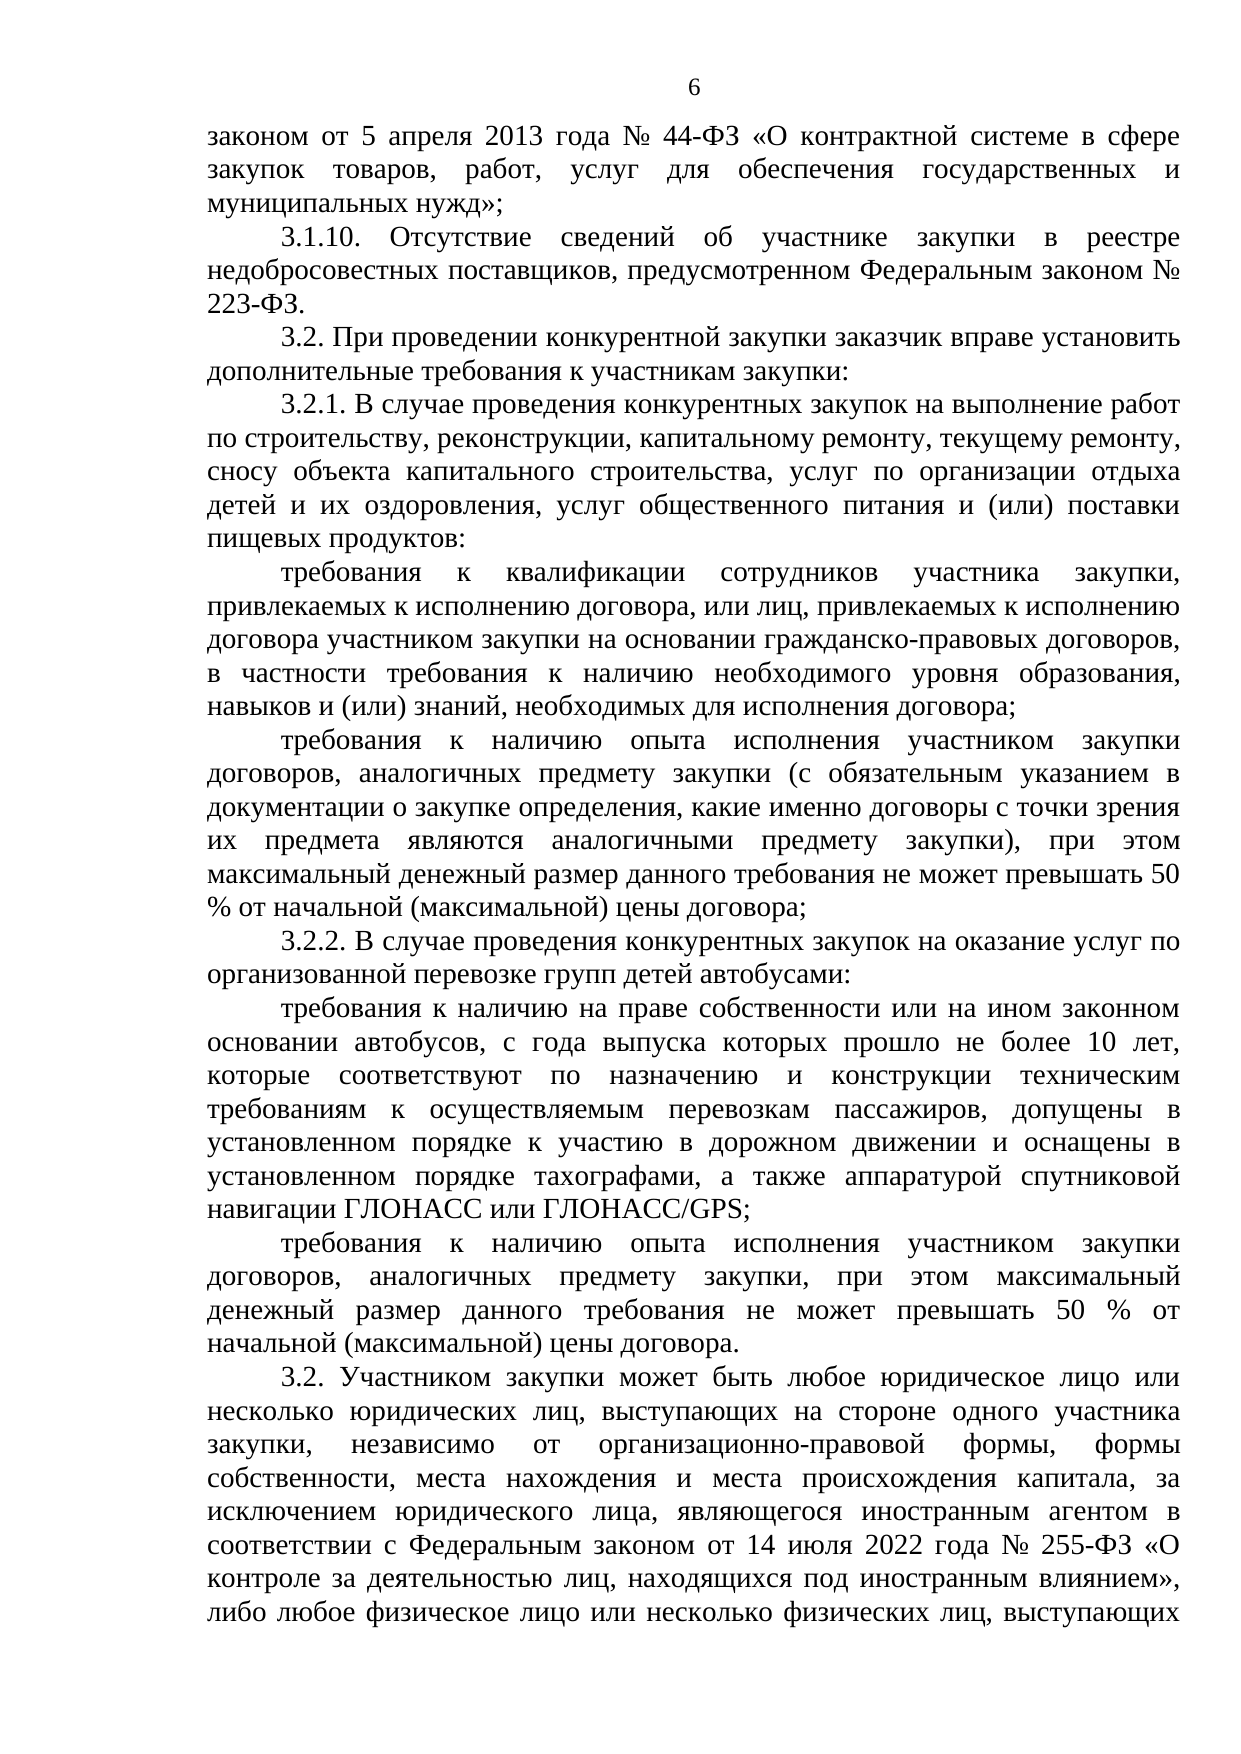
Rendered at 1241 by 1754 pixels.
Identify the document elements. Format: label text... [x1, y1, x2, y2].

text требования к квалификации сотрудников участника закупки, привлекаемых к исполнению договора, или лиц, привлекаемых к исполнению договора участником закупки на основании гражданско-правовых договоров, в частности требования к наличию необходимого уровня образования, навыков и (или) знаний, необходимых для исполнения договора; [207, 554, 1181, 722]
text требования к наличию опыта исполнения участником закупки договоров, аналогичных предмету закупки, при этом максимальный денежный размер данного требования не может превышать 50 % от начальной (максимальной) цены договора. [207, 1225, 1181, 1359]
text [207, 1359, 1181, 1627]
text 3.2.1. В случае проведения конкурентных закупок на выполнение работ по строительству, реконструкции, капитальному ремонту, текущему ремонту, сносу объекта капитального строительства, услуг по организации отдыха детей и их оздоровления, услуг общественного питания и (или) поставки пищевых продуктов: [207, 386, 1181, 554]
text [207, 118, 1181, 219]
text 3.2. При проведении конкурентной закупки заказчик вправе установить дополнительные требования к участникам закупки: [207, 319, 1181, 386]
text 3.1.10. Отсутствие сведений об участнике закупки в реестре недобросовестных поставщиков, предусмотренном Федеральным законом № 223-ФЗ. [207, 219, 1181, 319]
text требования к наличию на праве собственности или на ином законном основании автобусов, с года выпуска которых прошло не более 10 лет, которые соответствуют по назначению и конструкции техническим требованиям к осуществляемым перевозкам пассажиров, допущены в установленном порядке к участию в дорожном движении и оснащены в установленном порядке тахографами, а также аппаратурой спутниковой навигации ГЛОНАСС или ГЛОНАСС/GPS; [207, 990, 1181, 1225]
text 3.2.2. В случае проведения конкурентных закупок на оказание услуг по организованной перевозке групп детей автобусами: [207, 923, 1181, 990]
text требования к наличию опыта исполнения участником закупки договоров, аналогичных предмету закупки (с обязательным указанием в документации о закупке определения, какие именно договоры с точки зрения их предмета являются аналогичными предмету закупки), при этом максимальный денежный размер данного требования не может превышать 50 % от начальной (максимальной) цены договора; [207, 722, 1181, 923]
